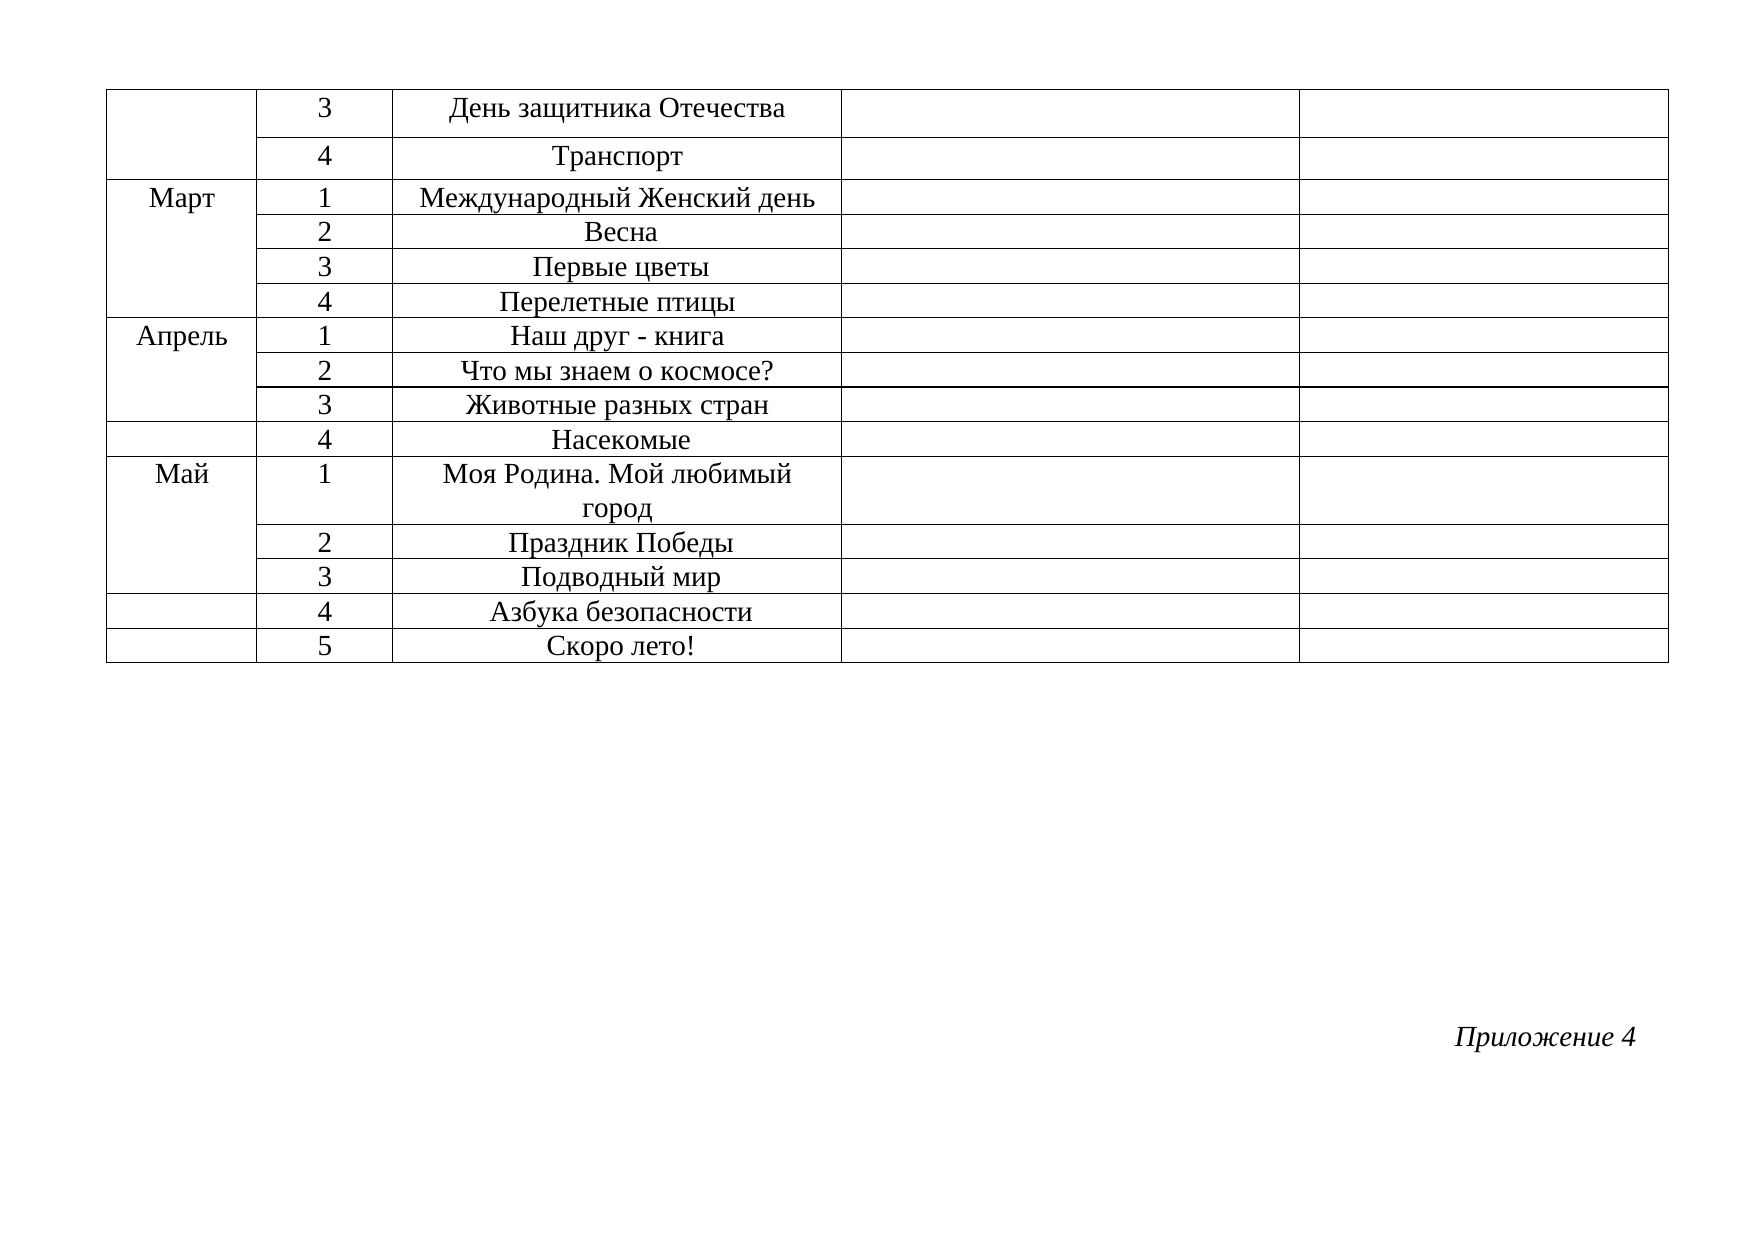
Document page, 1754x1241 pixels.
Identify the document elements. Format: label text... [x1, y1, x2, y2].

table_cell Животные разных стран [393, 388, 841, 421]
table_cell [842, 138, 1299, 179]
table_cell 2 [257, 353, 392, 386]
table_cell [1300, 559, 1668, 593]
table_cell 4 [257, 594, 392, 627]
table_cell [1300, 249, 1668, 283]
table_cell [1300, 318, 1668, 352]
table_cell Моя Родина. Мой любимый город [393, 457, 841, 524]
table_cell 3 [257, 388, 392, 421]
table_cell 5 [257, 629, 392, 662]
table_cell Первые цветы [393, 249, 841, 283]
table_cell [1300, 525, 1668, 558]
table_cell [842, 559, 1299, 593]
table_cell 2 [257, 215, 392, 248]
table_cell 2 [257, 525, 392, 558]
table_cell [842, 353, 1299, 386]
table_cell [1300, 594, 1668, 627]
table_cell [1300, 90, 1668, 137]
table_cell Скоро лето! [393, 629, 841, 662]
table_cell 1 [257, 318, 392, 352]
table_cell Май [107, 457, 256, 593]
table_cell [1300, 629, 1668, 662]
table_cell [1300, 388, 1668, 421]
table_cell [842, 388, 1299, 421]
table_cell [842, 318, 1299, 352]
table_cell [107, 422, 256, 456]
table_cell [842, 457, 1299, 524]
table_cell [842, 90, 1299, 137]
table_cell [107, 629, 256, 662]
table_cell [842, 525, 1299, 558]
table_cell 1 [257, 457, 392, 524]
table_cell Праздник Победы [393, 525, 841, 558]
table_cell [842, 284, 1299, 317]
table_cell [842, 422, 1299, 456]
table_cell Подводный мир [393, 559, 841, 593]
text Приложение 4 [118, 1019, 1636, 1053]
table_cell Насекомые [393, 422, 841, 456]
table_cell [842, 249, 1299, 283]
table_cell 4 [257, 284, 392, 317]
table_cell [107, 594, 256, 627]
table_cell [1300, 422, 1668, 456]
table_cell Март [107, 180, 256, 317]
table_cell 1 [257, 180, 392, 213]
table_cell [842, 594, 1299, 627]
table_cell 4 [257, 422, 392, 456]
table_cell 3 [257, 559, 392, 593]
table_cell [842, 629, 1299, 662]
table_cell Международный Женский день [393, 180, 841, 213]
table_cell [1300, 457, 1668, 524]
table_cell [1300, 138, 1668, 179]
table_cell 3 [257, 90, 392, 137]
table_cell Азбука безопасности [393, 594, 841, 627]
table_cell [842, 180, 1299, 213]
table_cell Апрель [107, 318, 256, 421]
table_cell [1300, 180, 1668, 213]
table_cell Перелетные птицы [393, 284, 841, 317]
table_cell День защитника Отечества [393, 90, 841, 137]
table_cell Наш друг - книга [393, 318, 841, 352]
table_cell [842, 215, 1299, 248]
table_cell [1300, 215, 1668, 248]
table_cell Весна [393, 215, 841, 248]
table_cell 3 [257, 249, 392, 283]
table_cell Транспорт [393, 138, 841, 179]
table_cell [1300, 284, 1668, 317]
table_cell [1300, 353, 1668, 386]
table_cell Что мы знаем о космосе? [393, 353, 841, 386]
table_cell 4 [257, 138, 392, 179]
